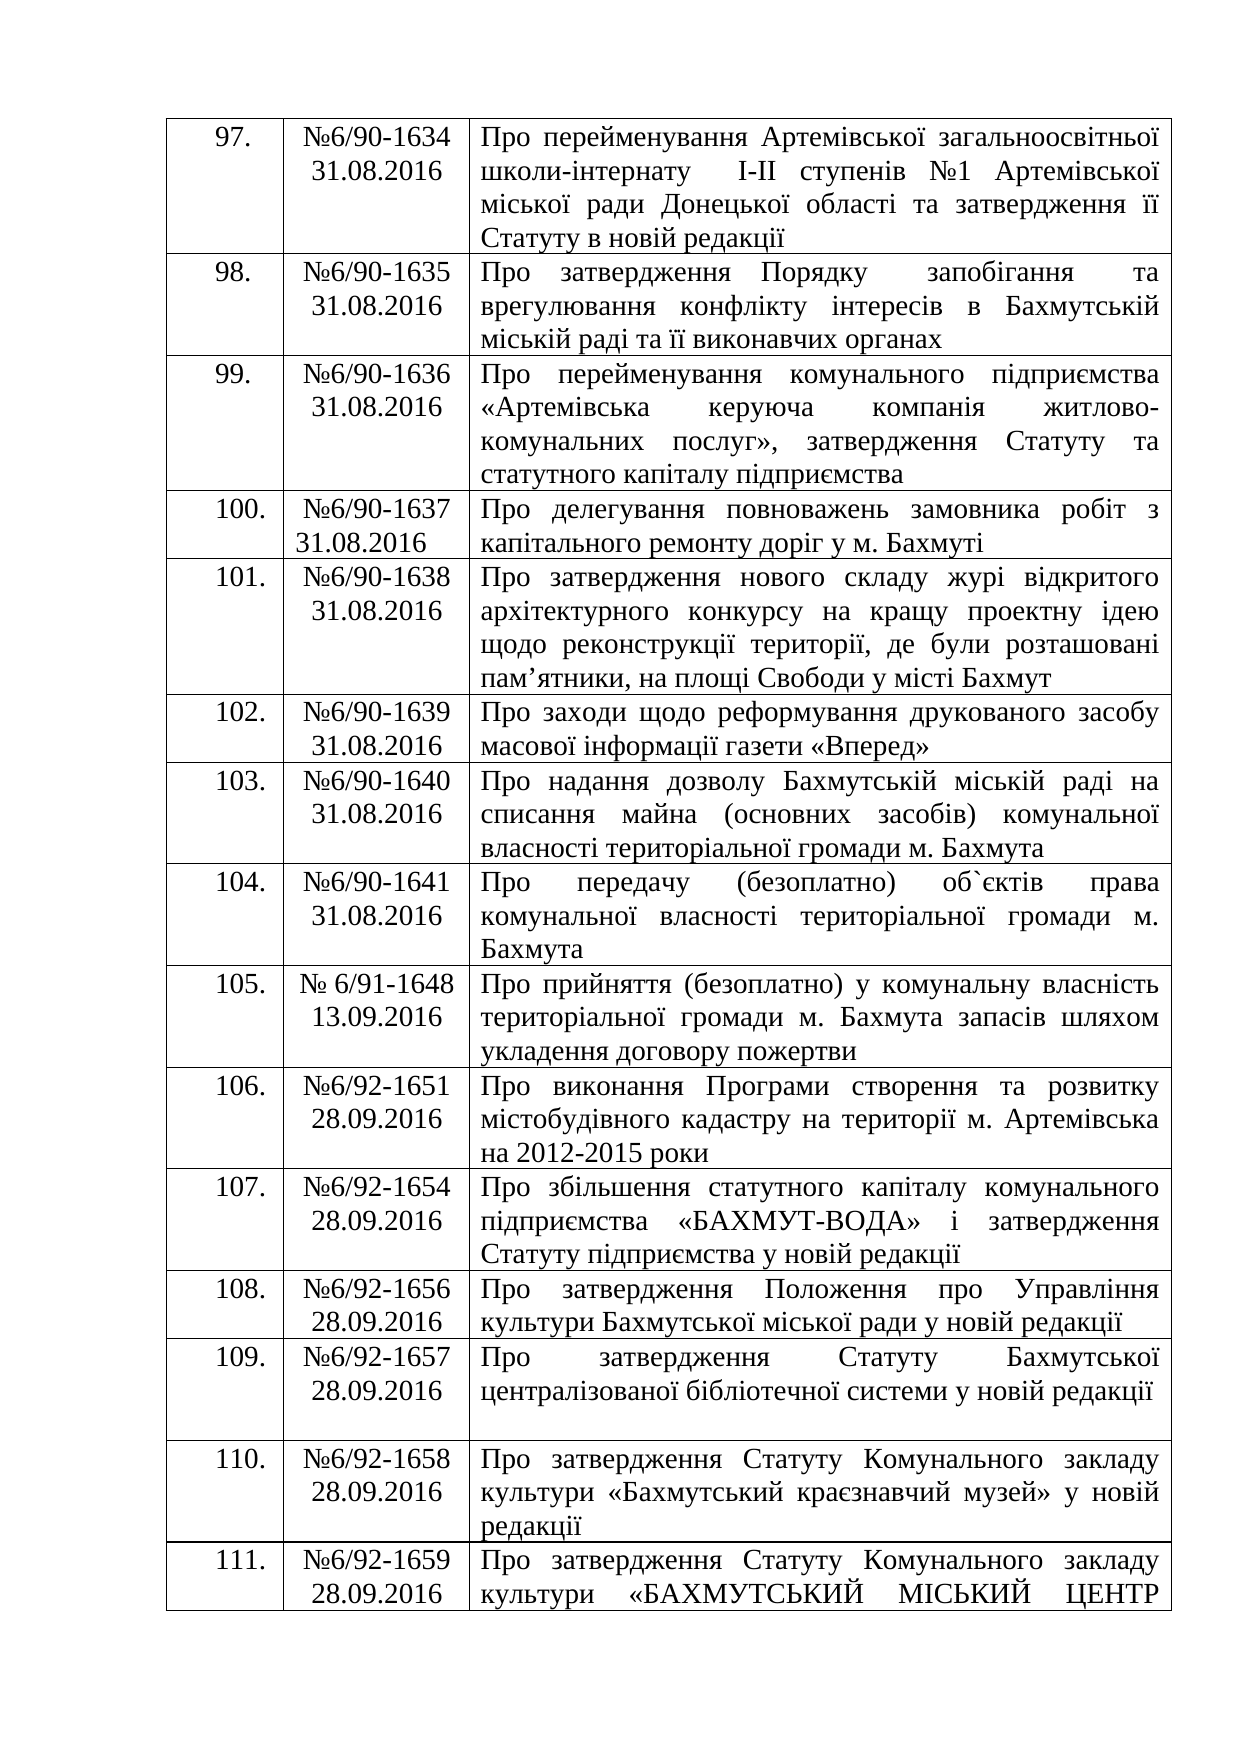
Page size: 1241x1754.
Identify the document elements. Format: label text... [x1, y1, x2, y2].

table_cell №6/92-1658 28.09.2016 [284, 1441, 469, 1541]
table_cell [284, 1543, 469, 1609]
table_cell Про затвердження нового складу журі відкритого архітектурного конкурсу на кращу проектну ідею щодо реконструкції території, де були розташовані пам’ятники, на площі Свободи у місті Бахмут [470, 559, 1171, 693]
table_cell №6/92-1656 28.09.2016 [284, 1271, 469, 1338]
table_cell [167, 1068, 283, 1168]
table_cell Про заходи щодо реформування друкованого засобу масової інформації газети «Вперед» [470, 695, 1171, 762]
table_cell Про виконання Програми створення та розвитку містобудівного кадастру на території м. Артемівська на 2012-2015 роки [470, 1068, 1171, 1168]
table_cell [167, 1339, 283, 1440]
table_cell Про прийняття (безоплатно) у комунальну власність територіальної громади м. Бахмута запасів шляхом укладення договору пожертви [470, 966, 1171, 1067]
table_cell [167, 864, 283, 965]
table_cell №6/90-1638 31.08.2016 [284, 559, 469, 693]
table_cell [167, 119, 283, 253]
table_cell Про перейменування Артемівської загальноосвітньої школи-інтернату I-II ступенів №1 Артемівської міської ради Донецької області та затвердження її Статуту в новій редакції [470, 119, 1171, 253]
table_cell №6/90-1637 31.08.2016 [284, 491, 469, 558]
table_cell №6/90-1634 31.08.2016 [284, 119, 469, 253]
table_cell №6/92-1654 28.09.2016 [284, 1169, 469, 1270]
table_cell №6/90-1639 31.08.2016 [284, 695, 469, 762]
table_cell Про делегування повноважень замовника робіт з капітального ремонту доріг у м. Бахмуті [470, 491, 1171, 558]
table_cell Про надання дозволу Бахмутській міській раді на списання майна (основних засобів) комунальної власності територіальної громади м. Бахмута [470, 763, 1171, 863]
table_cell [167, 1543, 283, 1609]
table_cell [167, 966, 283, 1067]
table_cell № 6/91-1648 13.09.2016 [284, 966, 469, 1067]
table_cell Про перейменування комунального підприємства «Артемівська керуюча компанія житлово-комунальних послуг», затвердження Статуту та статутного капіталу підприємства [470, 356, 1171, 490]
table_cell [167, 491, 283, 558]
table_cell №6/90-1641 31.08.2016 [284, 864, 469, 965]
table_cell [470, 1543, 1171, 1609]
table_cell №6/90-1635 31.08.2016 [284, 254, 469, 355]
table_cell №6/90-1640 31.08.2016 [284, 763, 469, 863]
table_cell №6/90-1636 31.08.2016 [284, 356, 469, 490]
table_cell [167, 1441, 283, 1541]
table_cell [167, 1271, 283, 1338]
table_cell [167, 559, 283, 693]
table_cell Про збільшення статутного капіталу комунального підприємства «БАХМУТ-ВОДА» і затвердження Статуту підприємства у новій редакції [470, 1169, 1171, 1270]
table_cell [167, 695, 283, 762]
table_cell №6/92-1651 28.09.2016 [284, 1068, 469, 1168]
table_cell Про затвердження Положення про Управління культури Бахмутської міської ради у новій редакції [470, 1271, 1171, 1338]
table_cell №6/92-1657 28.09.2016 [284, 1339, 469, 1440]
table_cell Про затвердження Статуту Бахмутської централізованої бібліотечної системи у новій редакції [470, 1339, 1171, 1440]
table_cell Про передачу (безоплатно) об`єктів права комунальної власності територіальної громади м. Бахмута [470, 864, 1171, 965]
table_cell [167, 763, 283, 863]
table_cell Про затвердження Порядку запобігання та врегулювання конфлікту інтересів в Бахмутській міській раді та її виконавчих органах [470, 254, 1171, 355]
table_cell [167, 1169, 283, 1270]
table_cell [167, 356, 283, 490]
table_cell [167, 254, 283, 355]
table_cell Про затвердження Статуту Комунального закладу культури «Бахмутський краєзнавчий музей» у новій редакції [470, 1441, 1171, 1541]
